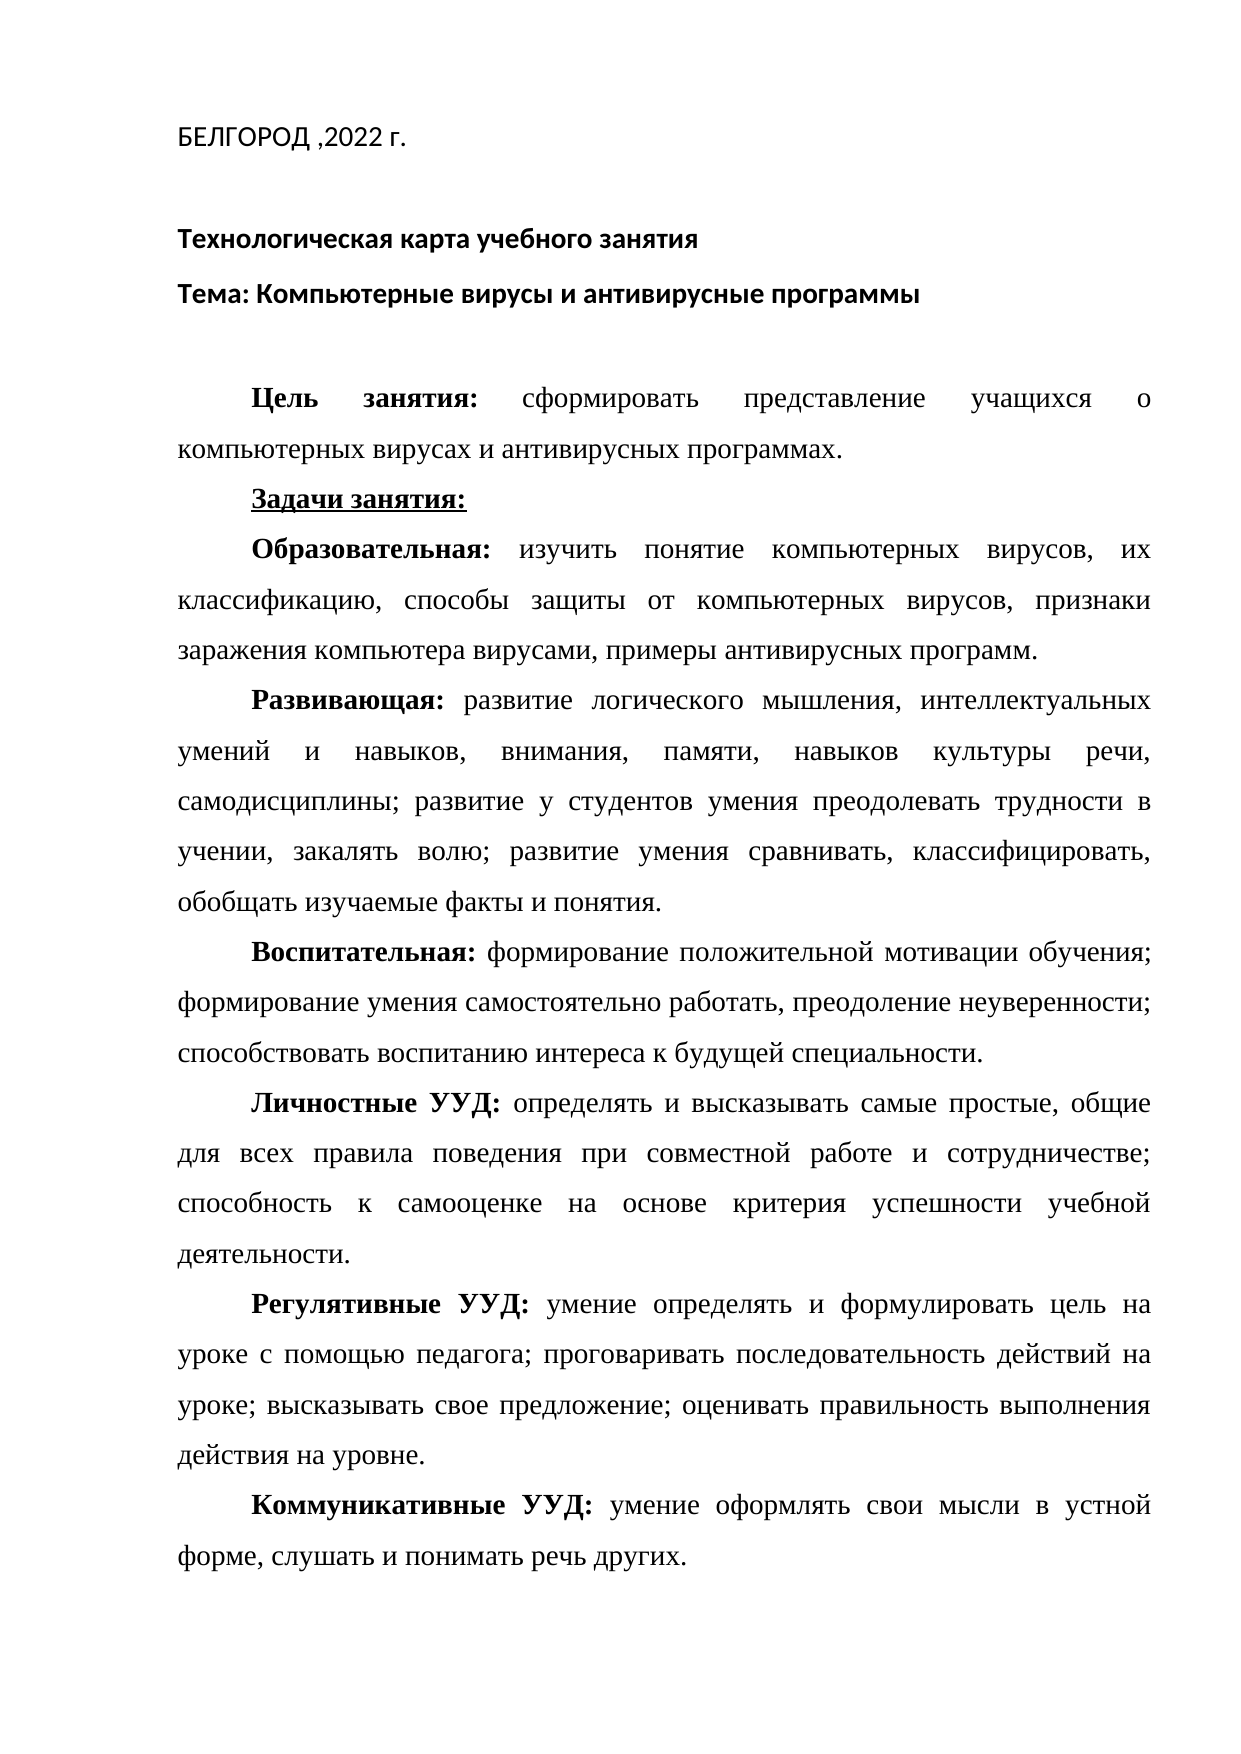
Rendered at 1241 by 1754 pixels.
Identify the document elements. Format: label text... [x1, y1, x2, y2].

text Личностные УУД: определять и высказывать самые простые, общие для всех правила поведения при совместной работе и сотрудничестве; способность к самооценке на основе критерия успешности учебной деятельности. [177, 1085, 1152, 1269]
text Задачи занятия: [177, 481, 1152, 515]
text Коммуникативные УУД: умение оформлять свои мысли в устной форме, слушать и понимать речь других. [177, 1487, 1152, 1571]
text Воспитательная: формирование положительной мотивации обучения; формирование умения самостоятельно работать, преодоление неуверенности; способствовать воспитанию интереса к будущей специальности. [177, 934, 1152, 1068]
text Цель занятия: сформировать представление учащихся о компьютерных вирусах и антивирусных программах. [177, 381, 1152, 464]
text Регулятивные УУД: умение определять и формулировать цель на уроке с помощью педагога; проговаривать последовательность действий на уроке; высказывать свое предложение; оценивать правильность выполнения действия на уровне. [177, 1286, 1152, 1471]
text Развивающая: развитие логического мышления, интеллектуальных умений и навыков, внимания, памяти, навыков культуры речи, самодисциплины; развитие у студентов умения преодолевать трудности в учении, закалять волю; развитие умения сравнивать, классифицировать, обобщать изучаемые факты и понятия. [177, 682, 1152, 917]
text Образовательная: изучить понятие компьютерных вирусов, их классификацию, способы защиты от компьютерных вирусов, признаки заражения компьютера вирусами, примеры антивирусных программ. [177, 532, 1152, 666]
